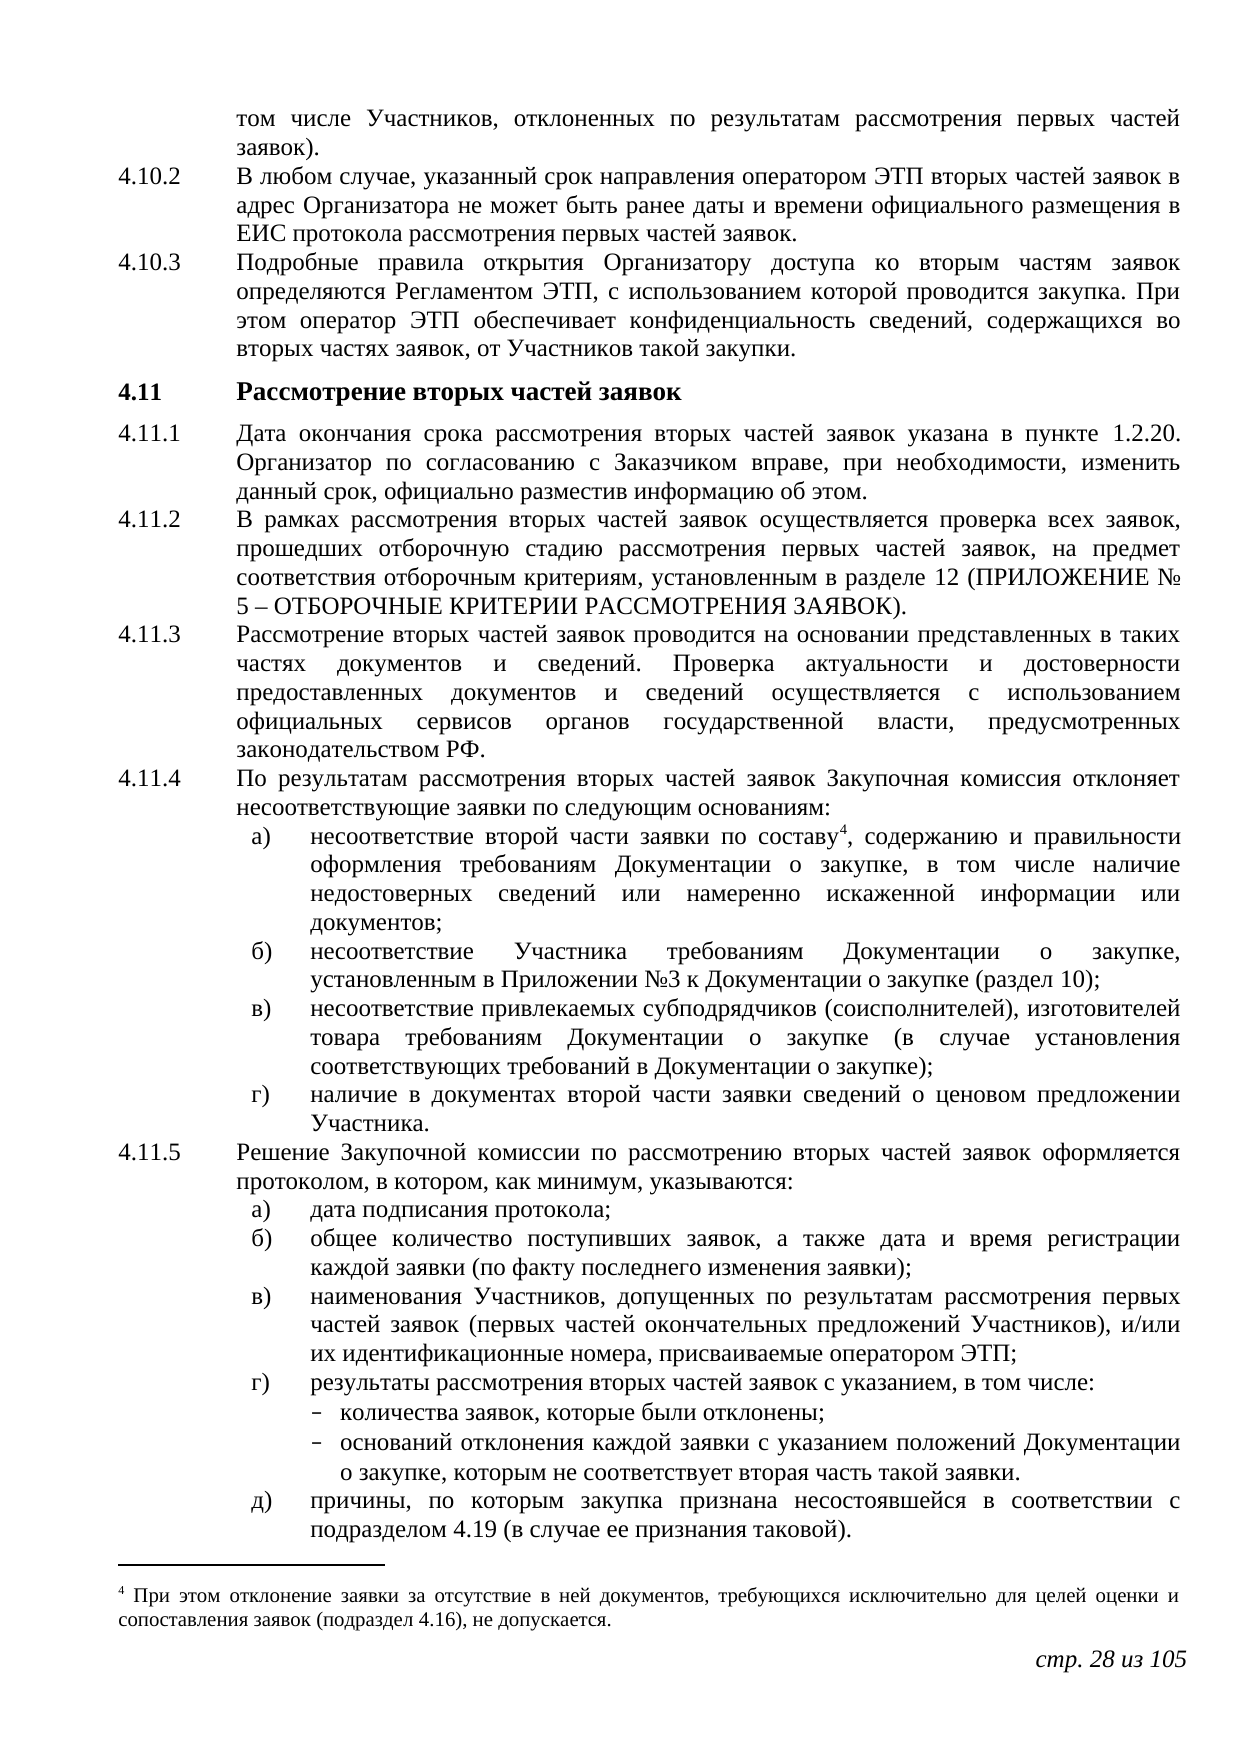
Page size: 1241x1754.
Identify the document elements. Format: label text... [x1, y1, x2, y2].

list результаты рассмотрения вторых частей заявок с указанием, в том числе: [251, 1367, 1181, 1396]
list общее количество поступивших заявок, а также дата и время регистрации каждой заявки (по факту последнего изменения заявки); [251, 1223, 1181, 1281]
text По результатам рассмотрения вторых частей заявок Закупочная комиссия отклоняет несоответствующие заявки по следующим основаниям: [118, 763, 1181, 821]
text наличие в документах второй части заявки сведений о ценовом предложении Участника. [251, 1079, 1181, 1137]
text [118, 103, 1181, 161]
text несоответствие второй части заявки по составу, содержанию и правильности оформления требованиям Документации о закупке, в том числе наличие недостоверных сведений или намеренно искаженной информации или документов; [251, 821, 1181, 936]
list оснований отклонения каждой заявки с указанием положений Документации о закупке, которым не соответствует вторая часть такой заявки. [310, 1426, 1181, 1486]
text несоответствие привлекаемых субподрядчиков (соисполнителей), изготовителей товара требованиям Документации о закупке (в случае установления соответствующих требований в Документации о закупке); [251, 993, 1181, 1079]
list Решение Закупочной комиссии по рассмотрению вторых частей заявок оформляется протоколом, в котором, как минимум, указываются: [118, 1137, 1181, 1194]
list дата подписания протокола; [251, 1194, 1181, 1223]
subtitle Рассмотрение вторых частей заявок [118, 375, 1181, 406]
list количества заявок, которые были отклонены; [310, 1396, 1181, 1426]
list Рассмотрение вторых частей заявок проводится на основании представленных в таких частях документов и сведений. Проверка актуальности и достоверности предоставленных документов и сведений осуществляется с использованием официальных сервисов органов государственной власти, предусмотренных законодательством РФ. [118, 619, 1181, 763]
list причины, по которым закупка признана несостоявшейся в соответствии с подразделом 4.19 (в случае ее признания таковой). [251, 1486, 1181, 1543]
text Подробные правила открытия Организатору доступа ко вторым частям заявок определяются Регламентом ЭТП, с использованием которой проводится закупка. При этом оператор ЭТП обеспечивает конфиденциальность сведений, содержащихся во вторых частях заявок, от Участников такой закупки. [118, 247, 1181, 362]
list наименования Участников, допущенных по результатам рассмотрения первых частей заявок (первых частей окончательных предложений Участников), и/или их идентификационные номера, присваиваемые оператором ЭТП; [251, 1281, 1181, 1367]
text несоответствие Участника требованиям Документации о закупке, установленным в Приложении №3 к Документации о закупке (раздел 10); [251, 936, 1181, 993]
text В рамках рассмотрения вторых частей заявок осуществляется проверка всех заявок, прошедших отборочную стадию рассмотрения первых частей заявок, на предмет соответствия отборочным критериям, установленным в разделе 12 (ПРИЛОЖЕНИЕ № 5 – ОТБОРОЧНЫЕ КРИТЕРИИ РАССМОТРЕНИЯ ЗАЯВОК). [118, 504, 1181, 619]
text В любом случае, указанный срок направления оператором ЭТП вторых частей заявок в адрес Организатора не может быть ранее даты и времени официального размещения в ЕИС протокола рассмотрения первых частей заявок. [118, 161, 1181, 247]
text Дата окончания срока рассмотрения вторых частей заявок указана в пункте 1.2.20. Организатор по согласованию с Заказчиком вправе, при необходимости, изменить данный срок, официально разместив информацию об этом. [118, 418, 1181, 504]
